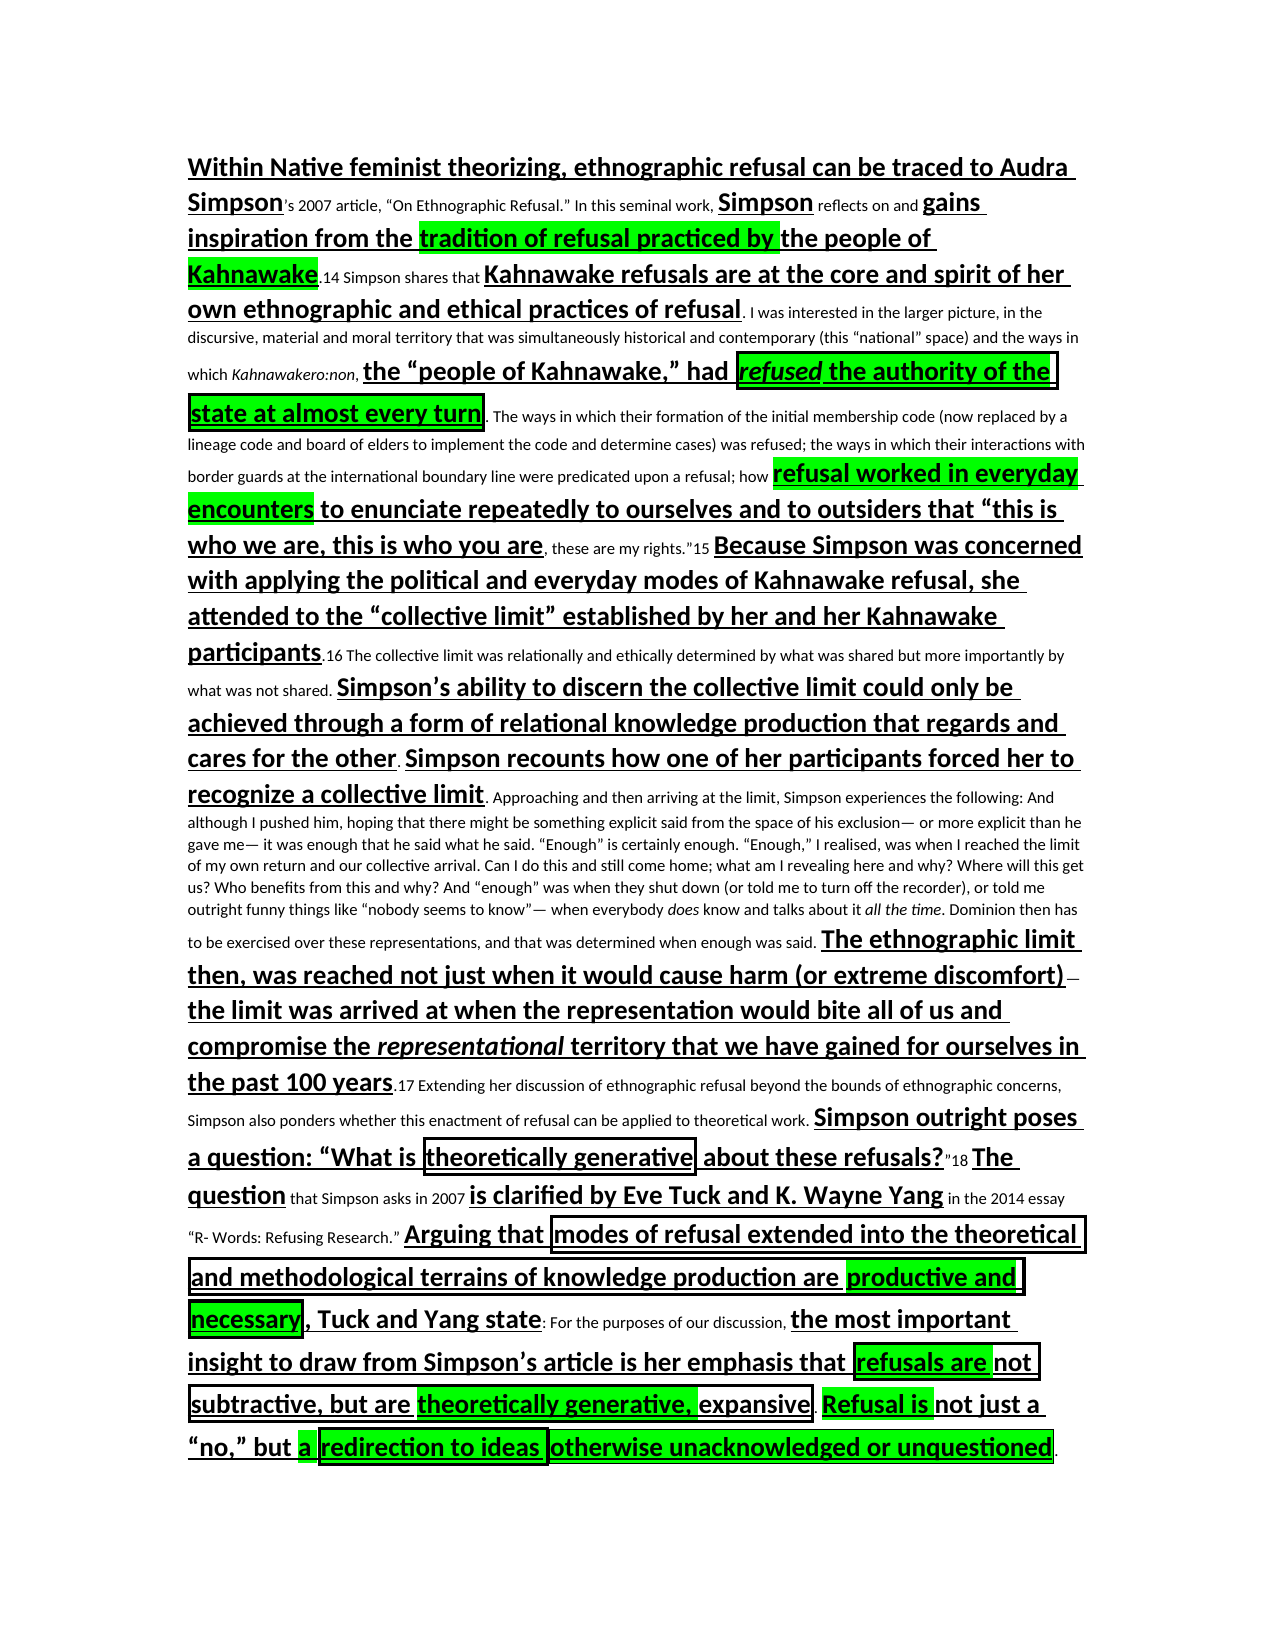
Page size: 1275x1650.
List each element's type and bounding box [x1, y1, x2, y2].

text [187, 150, 1087, 1466]
